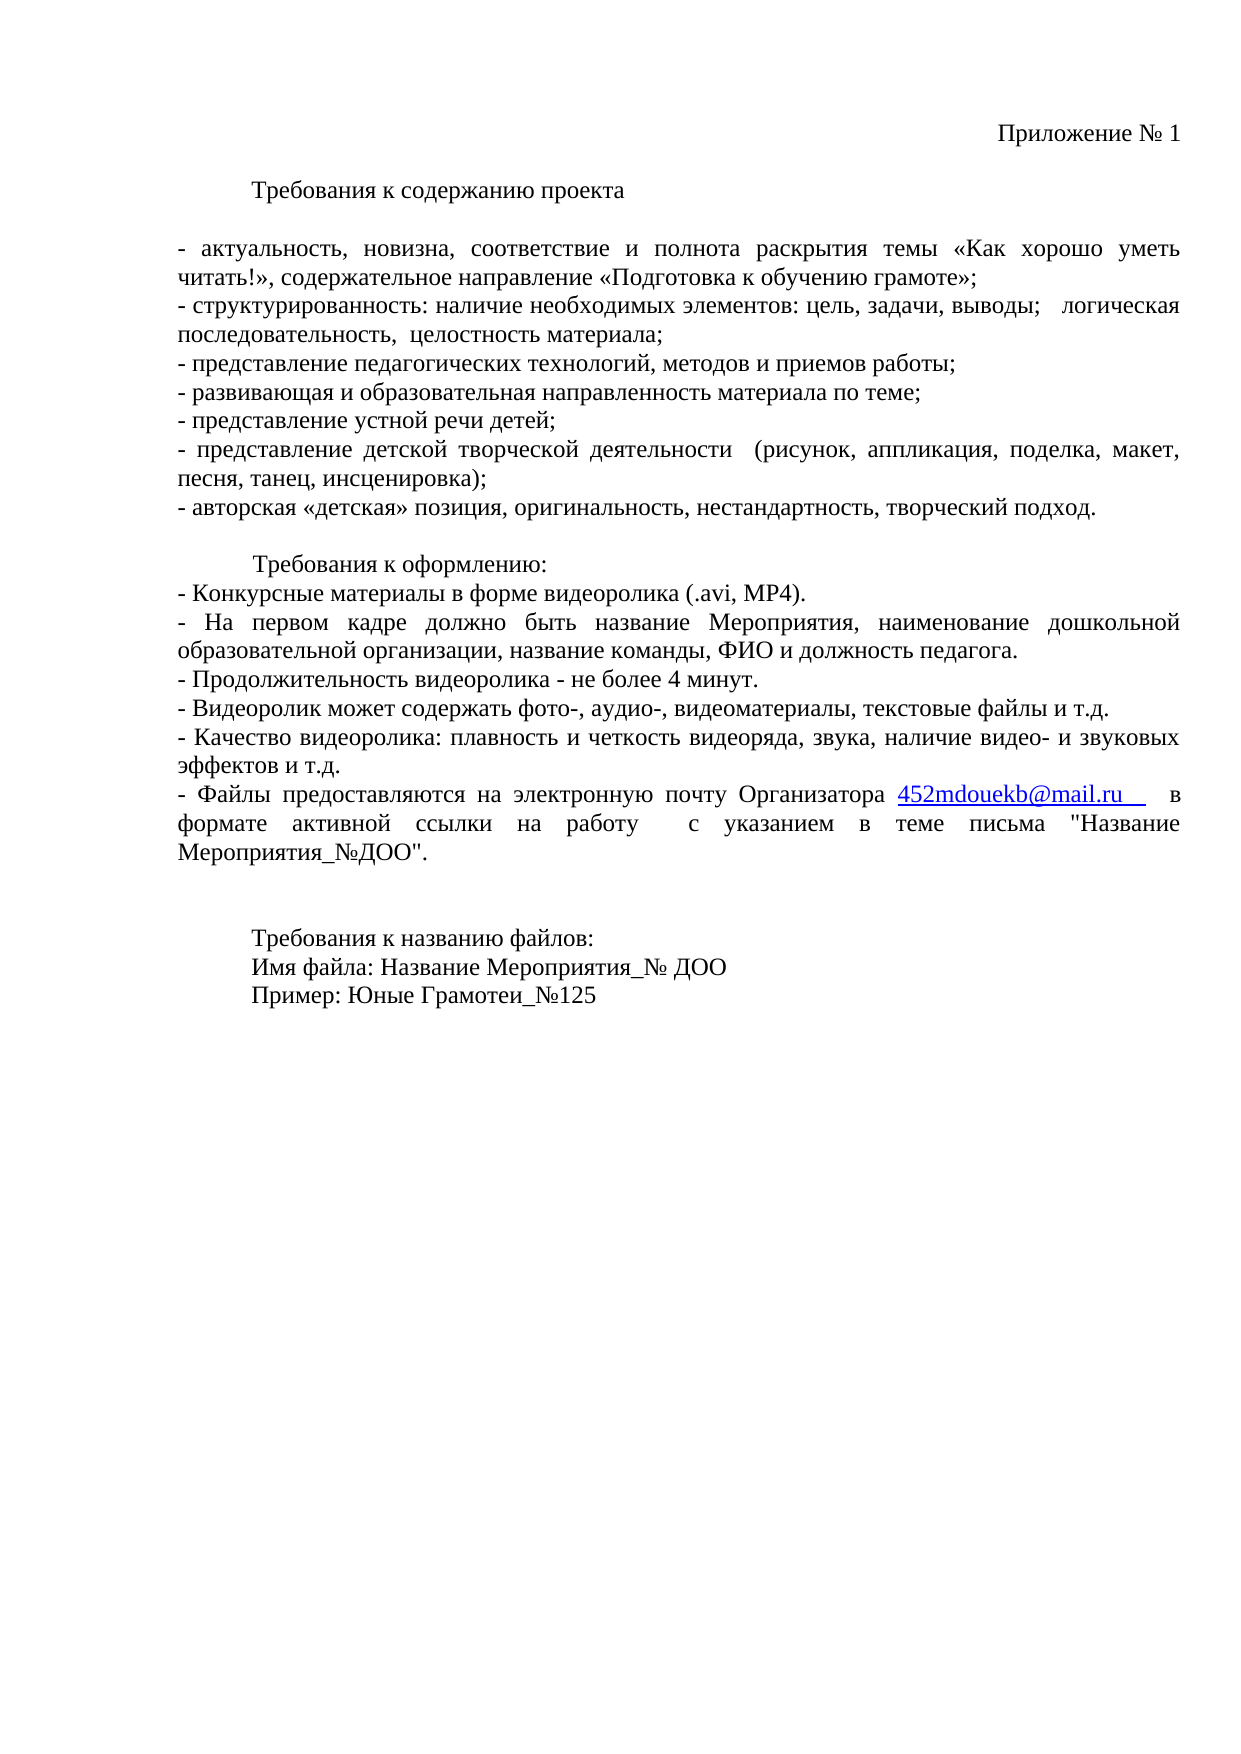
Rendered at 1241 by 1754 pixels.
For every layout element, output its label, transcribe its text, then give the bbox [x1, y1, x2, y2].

text - представление устной речи детей; [177, 406, 1181, 434]
text - актуальность, новизна, соответствие и полнота раскрытия темы «Как хорошо уметь читать!», содержательное направление «Подготовка к обучению грамоте»; [177, 233, 1181, 291]
text - Качество видеоролика: плавность и четкость видеоряда, звука, наличие видео- и звуковых эффектов и т.д. [177, 722, 1181, 779]
text - представление педагогических технологий, методов и приемов работы; [177, 348, 1181, 377]
text - авторская «детская» позиция, оригинальность, нестандартность, творческий подход. [177, 492, 1181, 521]
text - Файлы предоставляются на электронную почту Организатора 452mdouekb@mail.ru в формате активной ссылки на работу с указанием в теме письма "Название Мероприятия_№ДОО". [177, 779, 1181, 866]
text - Конкурсные материалы в форме видеоролика (.avi, MP4). [177, 578, 1181, 607]
text Пример: Юные Грамотеи_№125 [177, 981, 1181, 1009]
text Требования к оформлению: [177, 549, 1181, 578]
text Имя файла: Название Мероприятия_№ ДОО [177, 952, 1181, 981]
text - структурированность: наличие необходимых элементов: цель, задачи, выводы; логическая последовательность, целостность материала; [177, 291, 1181, 348]
text - представление детской творческой деятельности (рисунок, аппликация, поделка, макет, песня, танец, инсценировка); [177, 434, 1181, 492]
text - Продолжительность видеоролика - не более 4 минут. [177, 664, 1181, 693]
text Требования к содержанию проекта [177, 176, 1181, 204]
text - На первом кадре должно быть название Мероприятия, наименование дошкольной образовательной организации, название команды, ФИО и должность педагога. [177, 607, 1181, 664]
text - Видеоролик может содержать фото-, аудио-, видеоматериалы, текстовые файлы и т.д. [177, 693, 1181, 722]
text - развивающая и образовательная направленность материала по теме; [177, 377, 1181, 406]
text Приложение № 1 [177, 118, 1181, 147]
text Требования к названию файлов: [177, 923, 1181, 952]
